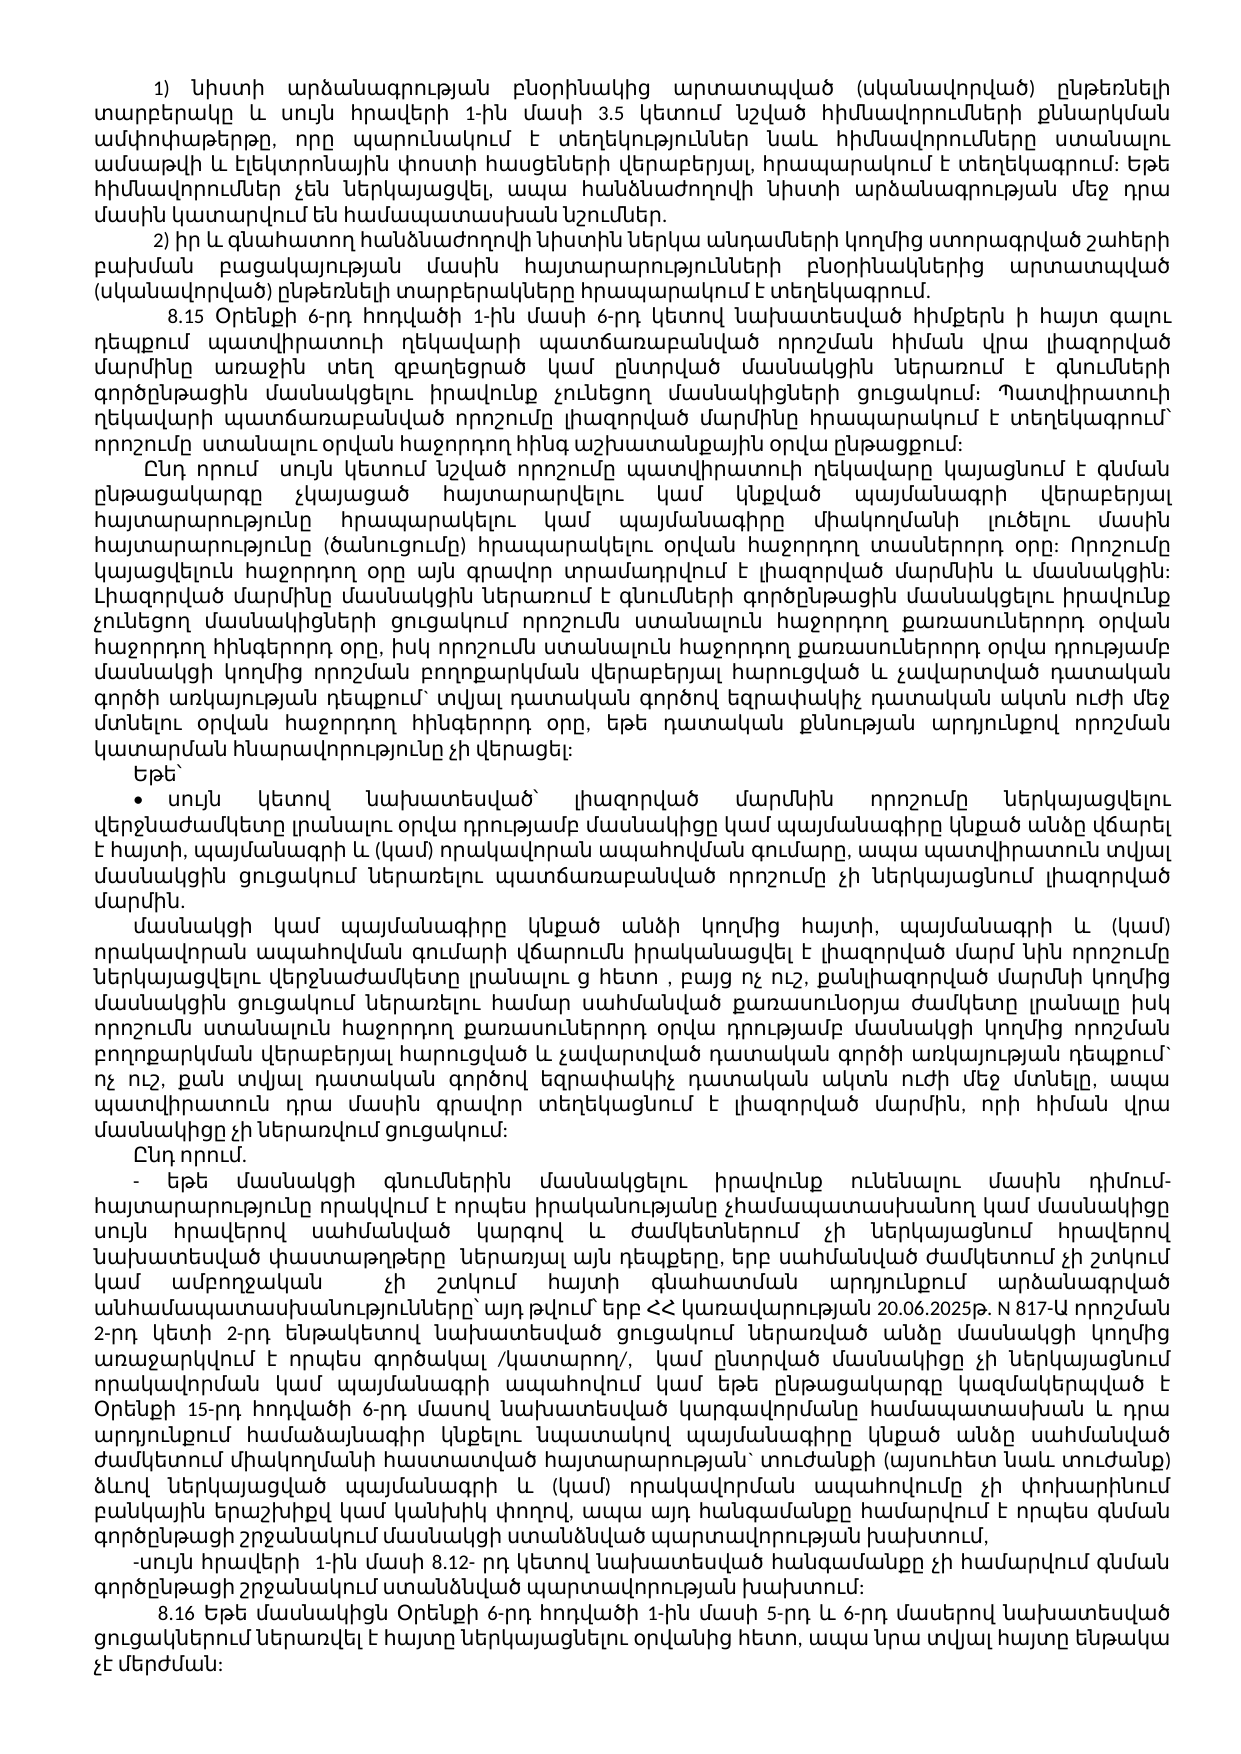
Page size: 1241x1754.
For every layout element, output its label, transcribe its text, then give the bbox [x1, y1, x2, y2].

text - եթե մասնակցի գնումներին մասնակցելու իրավունք ունենալու մասին դիմում-հայտարարությունը որակվում է որպես իրականությանը չհամապատասխանող կամ մասնակիցը սույն հրավերով սահմանված կարգով և ժամկետներում չի ներկայացնում հրավերով նախատեսված փաստաթղթերը ներառյալ այն դեպքերը, երբ սահմանված ժամկետում չի շտկում կամ ամբողջական չի շտկում հայտի գնահատման արդյունքում արձանագրված անհամապատասխանությունները՝ այդ թվում՝ երբ ՀՀ կառավարության 20.06.2025թ. N 817-Ա որոշման 2-րդ կետի 2-րդ ենթակետով նախատեսված ցուցակում ներառված անձը մասնակցի կողմից առաջարկվում է որպես գործակալ /կատարող/, կամ ընտրված մասնակիցը չի ներկայացնում որակավորման կամ պայմանագրի ապահովում կամ եթե ընթացակարգը կազմակերպված է Օրենքի 15-րդ հոդվածի 6-րդ մասով նախատեսված կարգավորմանը համապատասխան և դրա արդյունքում համաձայնագիր կնքելու նպատակով պայմանագիրը կնքած անձը սահմանված ժամկետում միակողմանի հաստատված հայտարարության` տուժանքի (այսուհետ նաև տուժանք) ձևով ներկայացված պայմանագրի և (կամ) որակավորման ապահովումը չի փոխարինում բանկային երաշխիքվ կամ կանխիկ փողով, ապա այդ հանգամանքը համարվում է որպես գնման գործընթացի շրջանակում մասնակցի ստանձնված պարտավորության խախտում, [94, 1168, 1171, 1549]
text Ընդ որում սույն կետում նշված որոշումը պատվիրատուի ղեկավարը կայացնում է գնման ընթացակարգը չկայացած հայտարարվելու կամ կնքված պայմանագրի վերաբերյալ հայտարարությունը հրապարակելու կամ պայմանագիրը միակողմանի լուծելու մասին հայտարարությունը (ծանուցումը) հրապարակելու օրվան հաջորդող տասներորդ օրը: Որոշումը կայացվելուն հաջորդող օրը այն գրավոր տրամադրվում է լիազորված մարմնին և մասնակցին: Լիազորված մարմինը մասնակցին ներառում է գնումների գործընթացին մասնակցելու իրավունք չունեցող մասնակիցների ցուցակում որոշումն ստանալուն հաջորդող քառասուներորդ օրվան հաջորդող հինգերորդ օրը, իսկ որոշումն ստանալուն հաջորդող քառասուներորդ օրվա դրությամբ մասնակցի կողմից որոշման բողոքարկման վերաբերյալ հարուցված և չավարտված դատական գործի առկայության դեպքում` տվյալ դատական գործով եզրափակիչ դատական ակտն ուժի մեջ մտնելու օրվան հաջորդող հինգերորդ օրը, եթե դատական քննության արդյունքով որոշման կատարման հնարավորությունը չի վերացել: [94, 456, 1171, 761]
text • սույն կետով նախատեսված՝ լիազորված մարմնին որոշումը ներկայացվելու վերջնաժամկետը լրանալու օրվա դրությամբ մասնակիցը կամ պայմանագիրը կնքած անձը վճարել է հայտի, պայմանագրի և (կամ) որակավորան ապահովման գումարը, ապա պատվիրատուն տվյալ մասնակցին ցուցակում ներառելու պատճառաբանված որոշումը չի ներկայացնում լիազորված մարմին. [94, 787, 1171, 914]
text 2) իր և գնահատող հանձնաժողովի նիստին ներկա անդամների կողմից ստորագրված շահերի բախման բացակայության մասին հայտարարությունների բնօրինակներից արտատպված (սկանավորված) ընթեռնելի տարբերակները հրապարակում է տեղեկագրում. [94, 227, 1171, 304]
text 1) նիստի արձանագրության բնօրինակից արտատպված (սկանավորված) ընթեռնելի տարբերակը և սույն հրավերի 1-ին մասի 3.5 կետում նշված հիմնավորումների քննարկման ամփոփաթերթը, որը պարունակում է տեղեկություններ նաև հիմնավորումները ստանալու ամսաթվի և էլեկտրոնային փոստի հասցեների վերաբերյալ, հրապարակում է տեղեկագրում: Եթե հիմնավորումներ չեն ներկայացվել, ապա հանձնաժողովի նիստի արձանագրության մեջ դրա մասին կատարվում են համապատասխան նշումներ. [94, 75, 1171, 227]
text 8.15 Օրենքի 6-րդ հոդվածի 1-ին մասի 6-րդ կետով նախատեսված հիմքերն ի հայտ գալու դեպքում պատվիրատուի ղեկավարի պատճառաբանված որոշման հիման վրա լիազորված մարմինը առաջին տեղ զբաղեցրած կամ ընտրված մասնակցին ներառում է գնումների գործընթացին մասնակցելու իրավունք չունեցող մասնակիցների ցուցակում։ Պատվիրատուի ղեկավարի պատճառաբանված որոշումը լիազորված մարմինը հրապարակում է տեղեկագրում՝ որոշումը ստանալու օրվան հաջորդող հինգ աշխատանքային օրվա ընթացքում: [94, 304, 1171, 456]
text Եթե՝ [94, 761, 1171, 787]
text Ընդ որում. [94, 1142, 1171, 1168]
text 8.16 Եթե մասնակիցն Օրենքի 6-րդ հոդվածի 1-ին մասի 5-րդ և 6-րդ մասերով նախատեսված ցուցակներում ներառվել է հայտը ներկայացնելու օրվանից հետո, ապա նրա տվյալ հայտը ենթակա չէ մերժման: [94, 1600, 1171, 1676]
text -սույն հրավերի 1-ին մասի 8.12- րդ կետով նախատեսված հանգամանքը չի համարվում գնման գործընթացի շրջանակում ստանձնված պարտավորության խախտում: [94, 1549, 1171, 1600]
text մասնակցի կամ պայմանագիրը կնքած անձի կողմից հայտի, պայմանագրի և (կամ) որակավորան ապահովման գումարի վճարումն իրականացվել է լիազորված մարմ նին որոշումը ներկայացվելու վերջնաժամկետը լրանալու ց հետո , բայց ոչ ուշ, քանլիազորված մարմնի կողմից մասնակցին ցուցակում ներառելու համար սահմանված քառասունօրյա ժամկետը լրանալը իսկ որոշումն ստանալուն հաջորդող քառասուներորդ օրվա դրությամբ մասնակցի կողմից որոշման բողոքարկման վերաբերյալ հարուցված և չավարտված դատական գործի առկայության դեպքում` ոչ ուշ, քան տվյալ դատական գործով եզրափակիչ դատական ակտն ուժի մեջ մտնելը, ապա պատվիրատուն դրա մասին գրավոր տեղեկացնում է լիազորված մարմին, որի հիման վրա մասնակիցը չի ներառվում ցուցակում: [94, 914, 1171, 1142]
